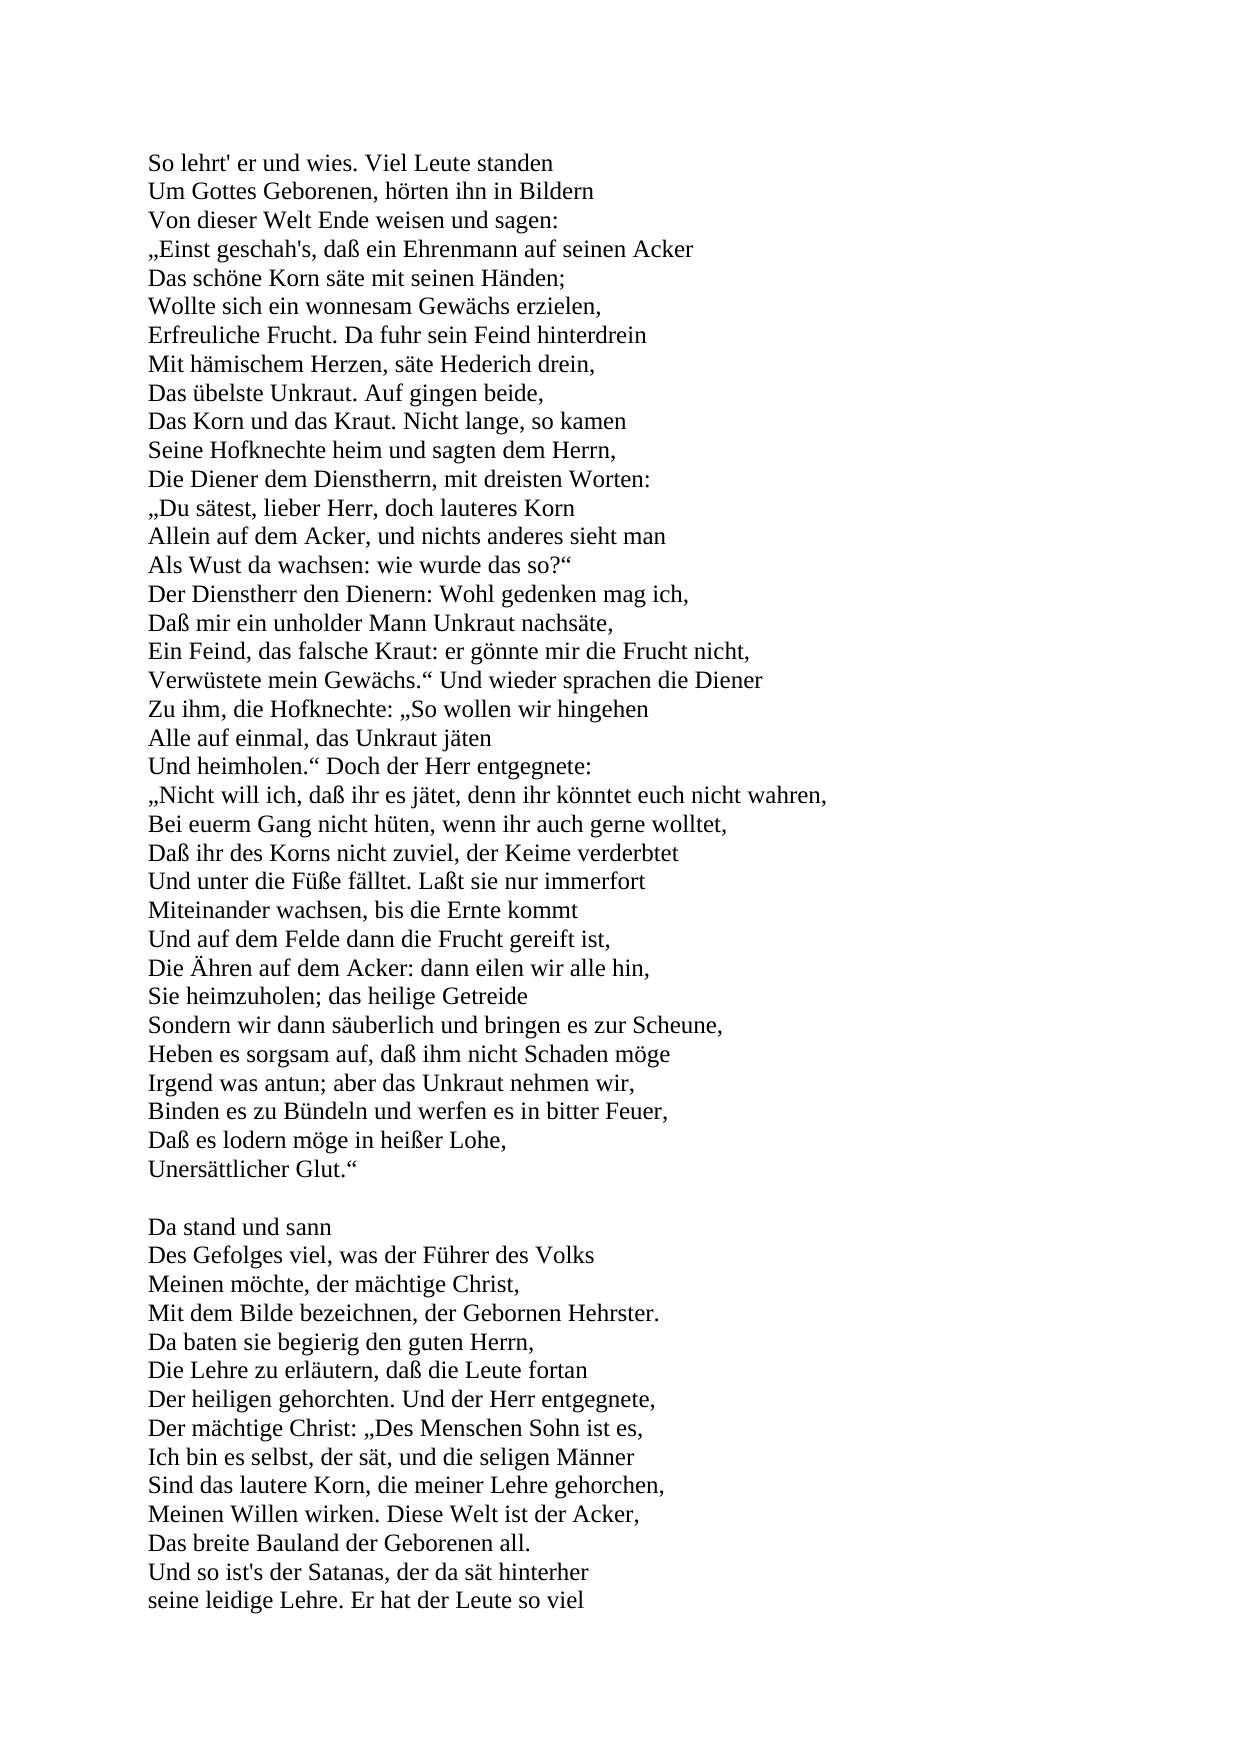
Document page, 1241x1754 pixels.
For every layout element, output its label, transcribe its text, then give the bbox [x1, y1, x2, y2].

text So lehrt' er und wies. Viel Leute standen Um Gottes Geborenen, hörten ihn in Bildern Von dieser Welt Ende weisen und sagen: „Einst geschah's, daß ein Ehrenmann auf seinen Acker Das schöne Korn säte mit seinen Händen; Wollte sich ein wonnesam Gewächs erzielen, Erfreuliche Frucht. Da fuhr sein Feind hinterdrein Mit hämischem Herzen, säte Hederich drein, Das übelste Unkraut. Auf gingen beide, Das Korn und das Kraut. Nicht lange, so kamen Seine Hofknechte heim und sagten dem Herrn, Die Diener dem Dienstherrn, mit dreisten Worten: „Du sätest, lieber Herr, doch lauteres Korn Allein auf dem Acker, und nichts anderes sieht man Als Wust da wachsen: wie wurde das so?“ Der Dienstherr den Dienern: Wohl gedenken mag ich, Daß mir ein unholder Mann Unkraut nachsäte, Ein Feind, das falsche Kraut: er gönnte mir die Frucht nicht, Verwüstete mein Gewächs.“ Und wieder sprachen die Diener Zu ihm, die Hofknechte: „So wollen wir hingehen Alle auf einmal, das Unkraut jäten Und heimholen.“ Doch der Herr entgegnete: „Nicht will ich, daß ihr es jätet, denn ihr könntet euch nicht wahren, Bei euerm Gang nicht hüten, wenn ihr auch gerne wolltet, Daß ihr des Korns nicht zuviel, der Keime verderbtet Und unter die Füße fälltet. Laßt sie nur immerfort Miteinander wachsen, bis die Ernte kommt Und auf dem Felde dann die Frucht gereift ist, Die Ähren auf dem Acker: dann eilen wir alle hin, Sie heimzuholen; das heilige Getreide Sondern wir dann säuberlich und bringen es zur Scheune, Heben es sorgsam auf, daß ihm nicht Schaden möge Irgend was antun; aber das Unkraut nehmen wir, Binden es zu Bündeln und werfen es in bitter Feuer, Daß es lodern möge in heißer Lohe, Unersättlicher Glut.“ [148, 148, 1093, 1183]
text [148, 1212, 1093, 1614]
